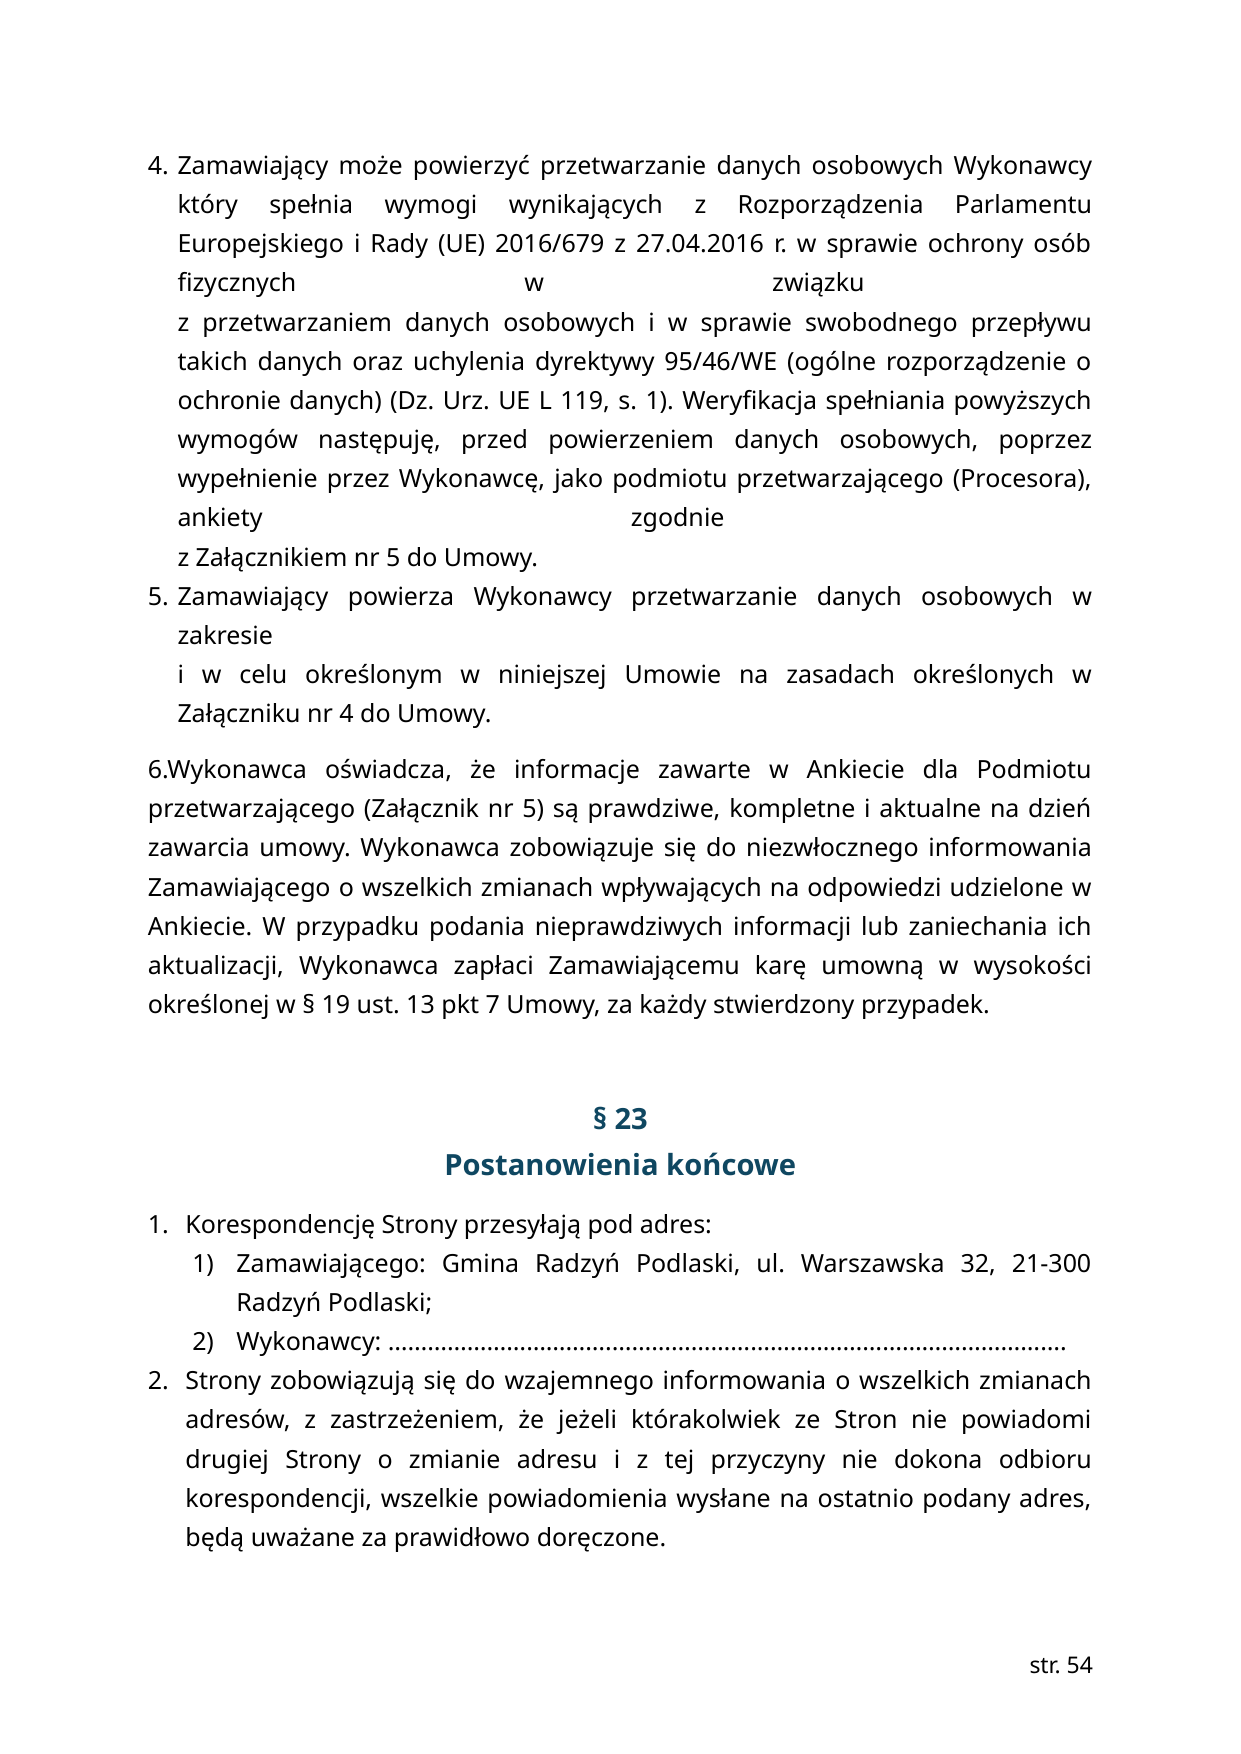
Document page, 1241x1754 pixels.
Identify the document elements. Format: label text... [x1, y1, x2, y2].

list Zamawiający może powierzyć przetwarzanie danych osobowych Wykonawcy który spełnia wymogi wynikających z Rozporządzenia Parlamentu Europejskiego i Rady (UE) 2016/679 z 27.04.2016 r. w sprawie ochrony osób fizycznych w związku z przetwarzaniem danych osobowych i w sprawie swobodnego przepływu takich danych oraz uchylenia dyrektywy 95/46/WE (ogólne rozporządzenie o ochronie danych) (Dz. Urz. UE L 119, s. 1). Weryfikacja spełniania powyższych wymogów następuję, przed powierzeniem danych osobowych, poprzez wypełnienie przez Wykonawcę, jako podmiotu przetwarzającego (Procesora), ankiety zgodnie z Załącznikiem nr 5 do Umowy. [148, 148, 1093, 573]
subtitle § 23 Postanowienia końcowe [148, 1098, 1093, 1184]
list Zamawiającego: Gmina Radzyń Podlaski, ul. Warszawska 32, 21-300 Radzyń Podlaski; [192, 1246, 1093, 1319]
list Korespondencję Strony przesyłają pod adres: [148, 1206, 1093, 1240]
list Strony zobowiązują się do wzajemnego informowania o wszelkich zmianach adresów, z zastrzeżeniem, że jeżeli którakolwiek ze Stron nie powiadomi drugiej Strony o zmianie adresu i z tej przyczyny nie dokona odbioru korespondencji, wszelkie powiadomienia wysłane na ostatnio podany adres, będą uważane za prawidłowo doręczone. [148, 1363, 1093, 1554]
list Zamawiający powierza Wykonawcy przetwarzanie danych osobowych w zakresie i w celu określonym w niniejszej Umowie na zasadach określonych w Załączniku nr 4 do Umowy. [148, 578, 1093, 730]
list Wykonawcy: …………………………….…………………………..………………………………. [192, 1324, 1093, 1358]
text 6.Wykonawca oświadcza, że informacje zawarte w Ankiecie dla Podmiotu przetwarzającego (Załącznik nr 5) są prawdziwe, kompletne i aktualne na dzień zawarcia umowy. Wykonawca zobowiązuje się do niezwłocznego informowania Zamawiającego o wszelkich zmianach wpływających na odpowiedzi udzielone w Ankiecie. W przypadku podania nieprawdziwych informacji lub zaniechania ich aktualizacji, Wykonawca zapłaci Zamawiającemu karę umowną w wysokości określonej w § 19 ust. 13 pkt 7 Umowy, za każdy stwierdzony przypadek. [148, 752, 1093, 1021]
